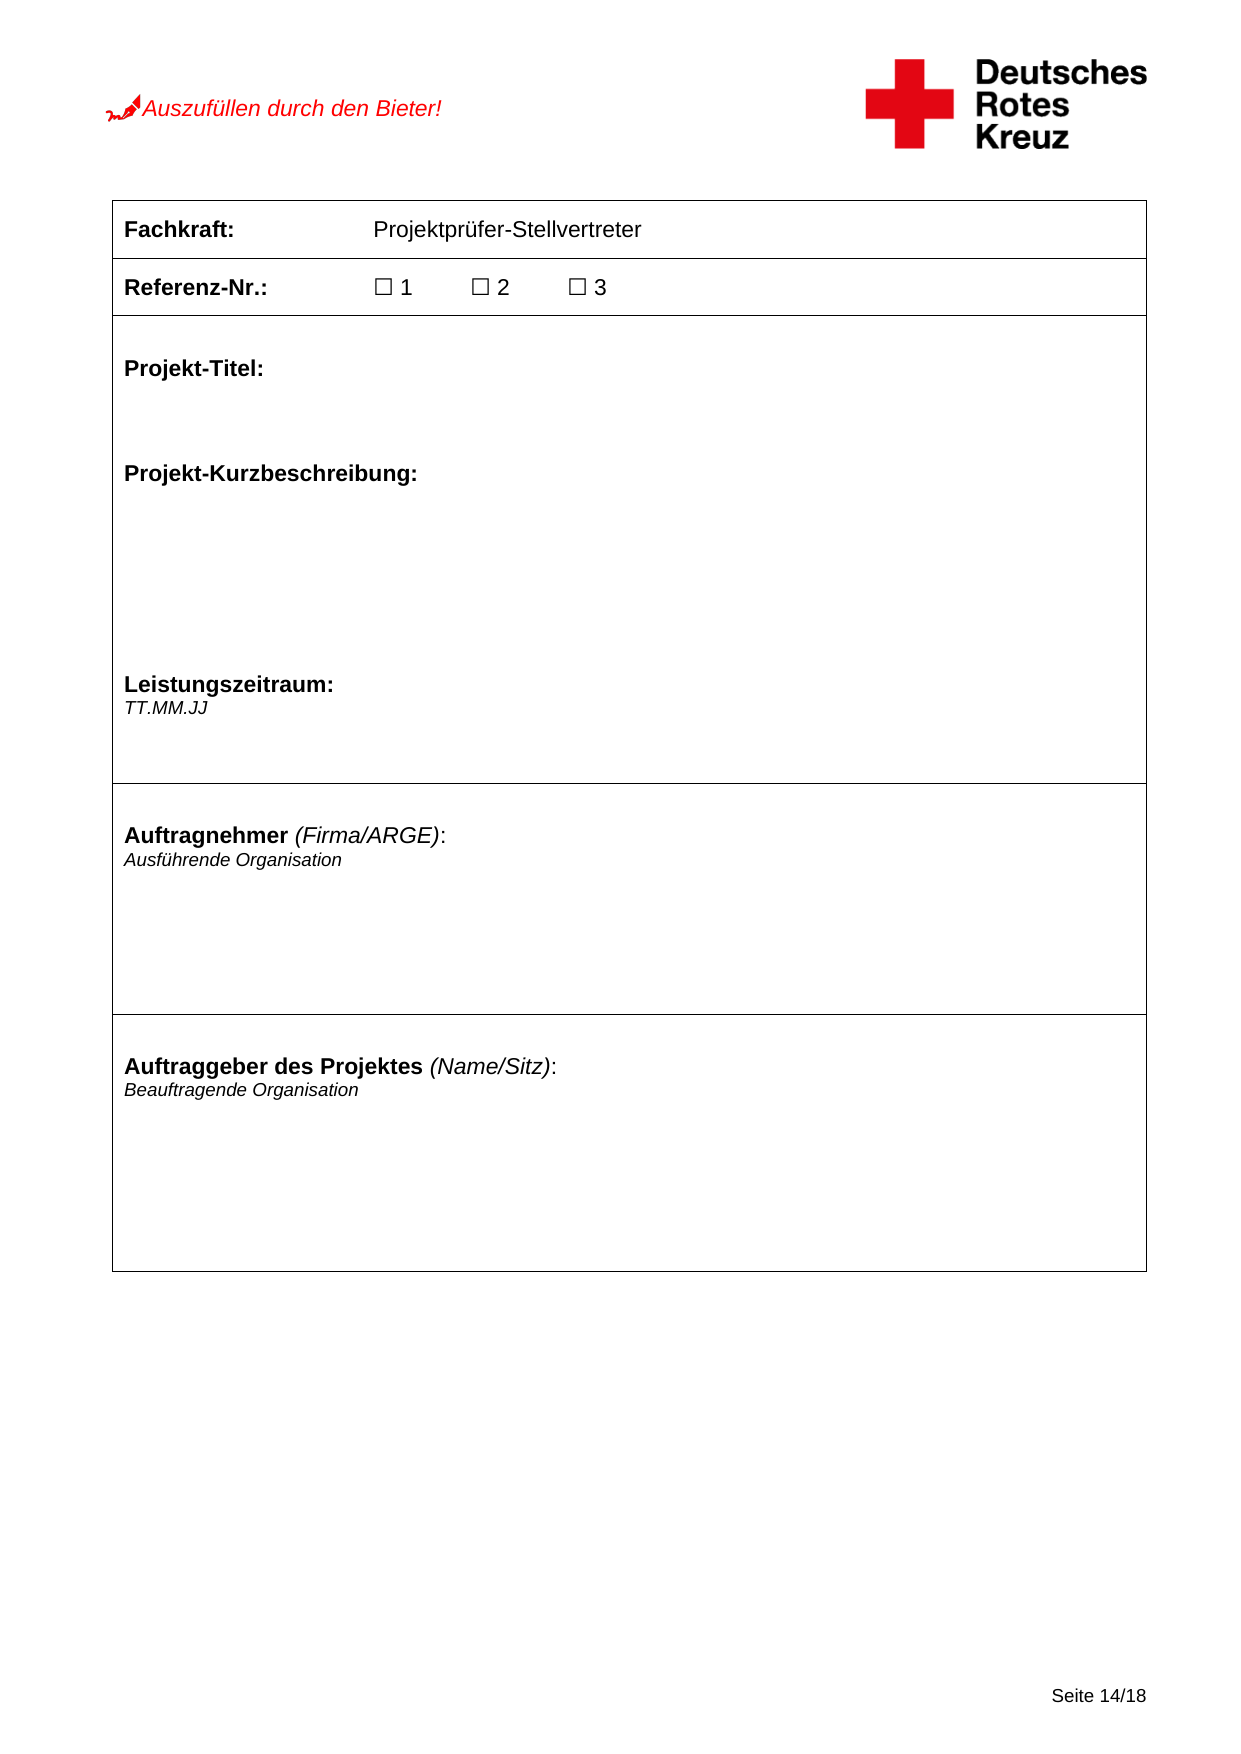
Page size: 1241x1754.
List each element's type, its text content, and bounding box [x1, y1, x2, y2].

picture [105, 90, 141, 126]
table_cell Auftraggeber des Projektes (Name/Sitz): Beauftragende Organisation [113, 1015, 1146, 1271]
table_cell Referenz-Nr.: [113, 259, 362, 315]
table_cell Auftragnehmer (Firma/ARGE): Ausführende Organisation [113, 784, 1146, 1014]
table_header Fachkraft: [113, 201, 362, 258]
table_header Projektprüfer-Stellvertreter [362, 201, 1146, 258]
picture [865, 59, 1147, 149]
table_cell Projekt-Titel: Projekt-Kurzbeschreibung: Leistungszeitraum: TT.MM.JJ [113, 316, 1146, 783]
table_cell 1 2 3 [362, 259, 1146, 315]
